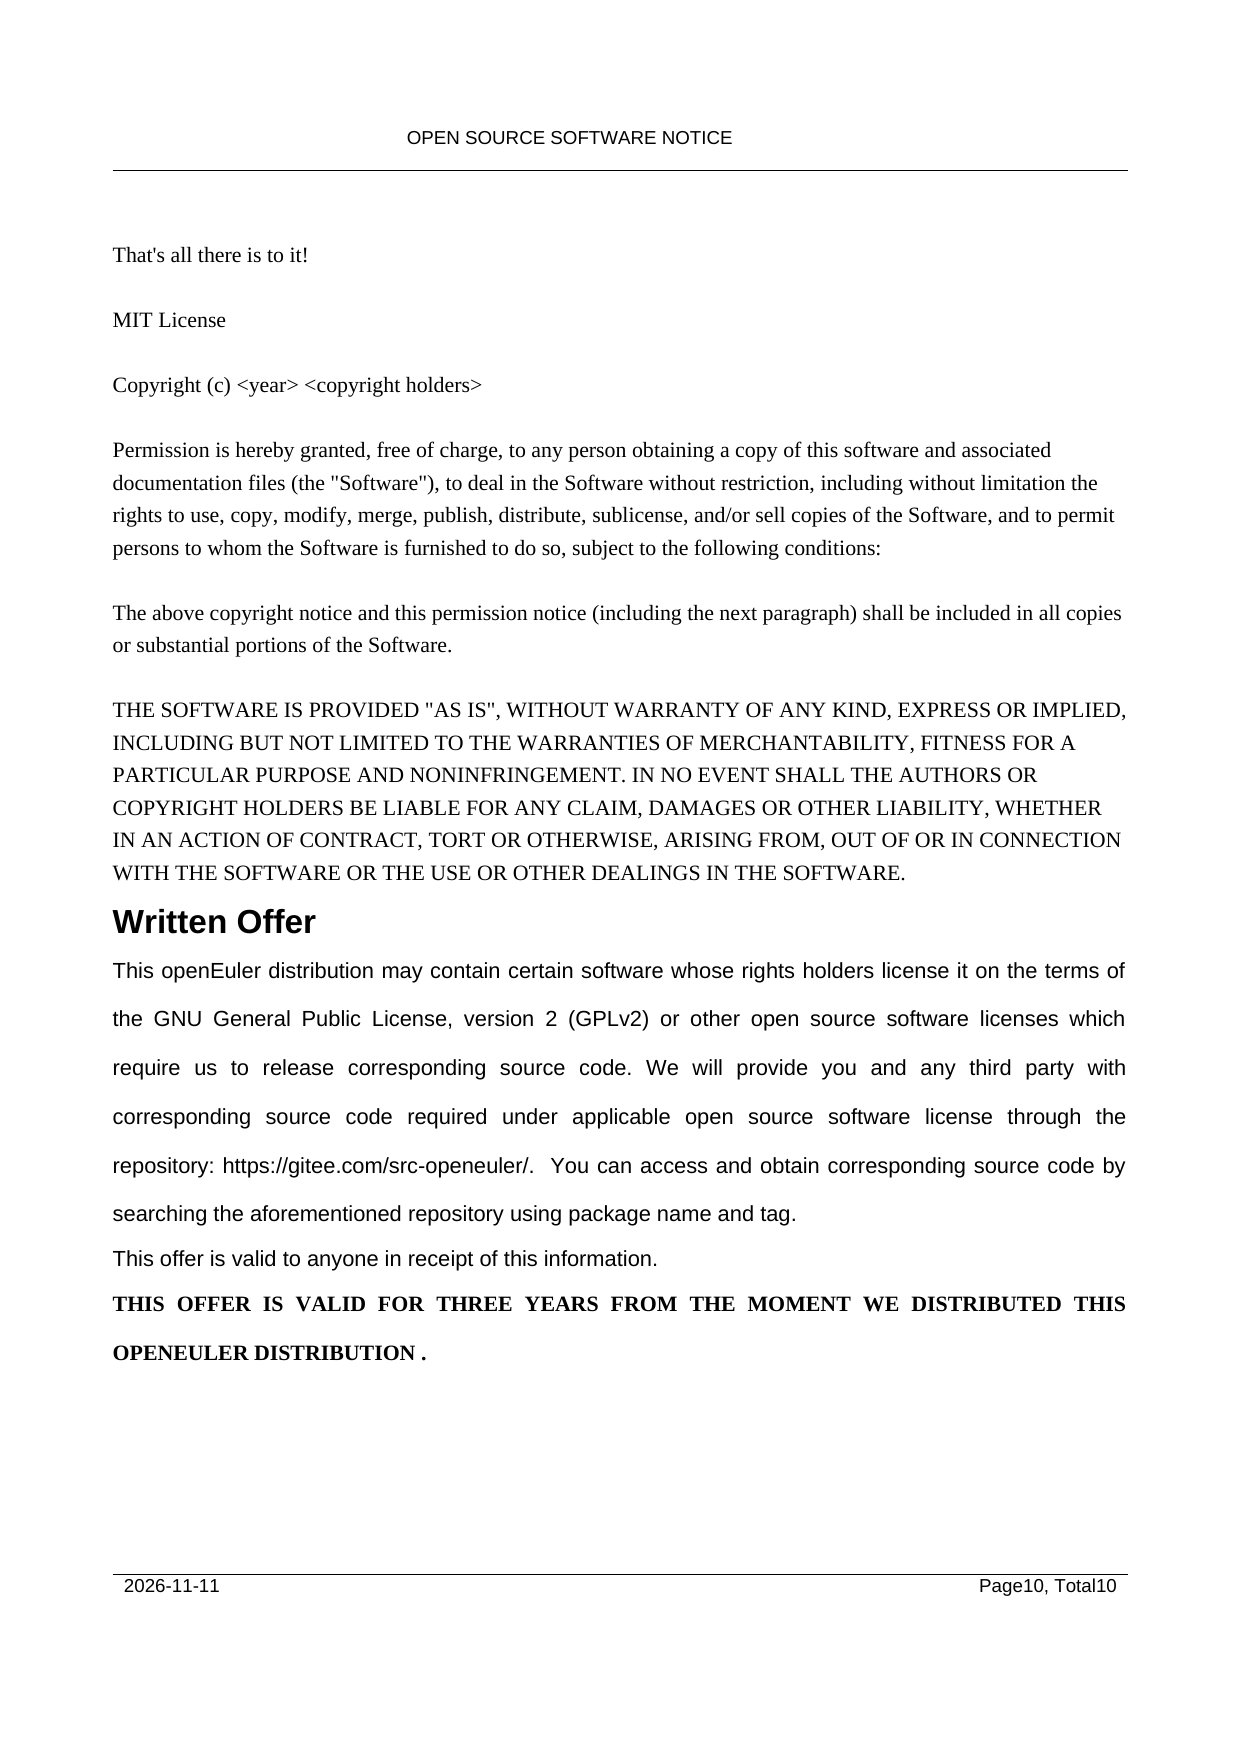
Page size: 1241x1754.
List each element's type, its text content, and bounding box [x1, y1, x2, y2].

text This openEuler distribution may contain certain software whose rights holders license it on the terms of the GNU General Public License, version 2 (GPLv2) or other open source software licenses which require us to release corresponding source code. We will provide you and any third party with corresponding source code required under applicable open source software license through the repository: https://gitee.com/src-openeuler/. You can access and obtain corresponding source code by searching the aforementioned repository using package name and tag. [112, 954, 1128, 1230]
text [112, 206, 1128, 889]
text Written Offer [112, 889, 1128, 954]
text This offer is valid to anyone in receipt of this information. [112, 1243, 1128, 1275]
text THIS OFFER IS VALID FOR THREE YEARS FROM THE MOMENT WE DISTRIBUTED THIS OPENEULER DISTRIBUTION . [112, 1288, 1128, 1369]
